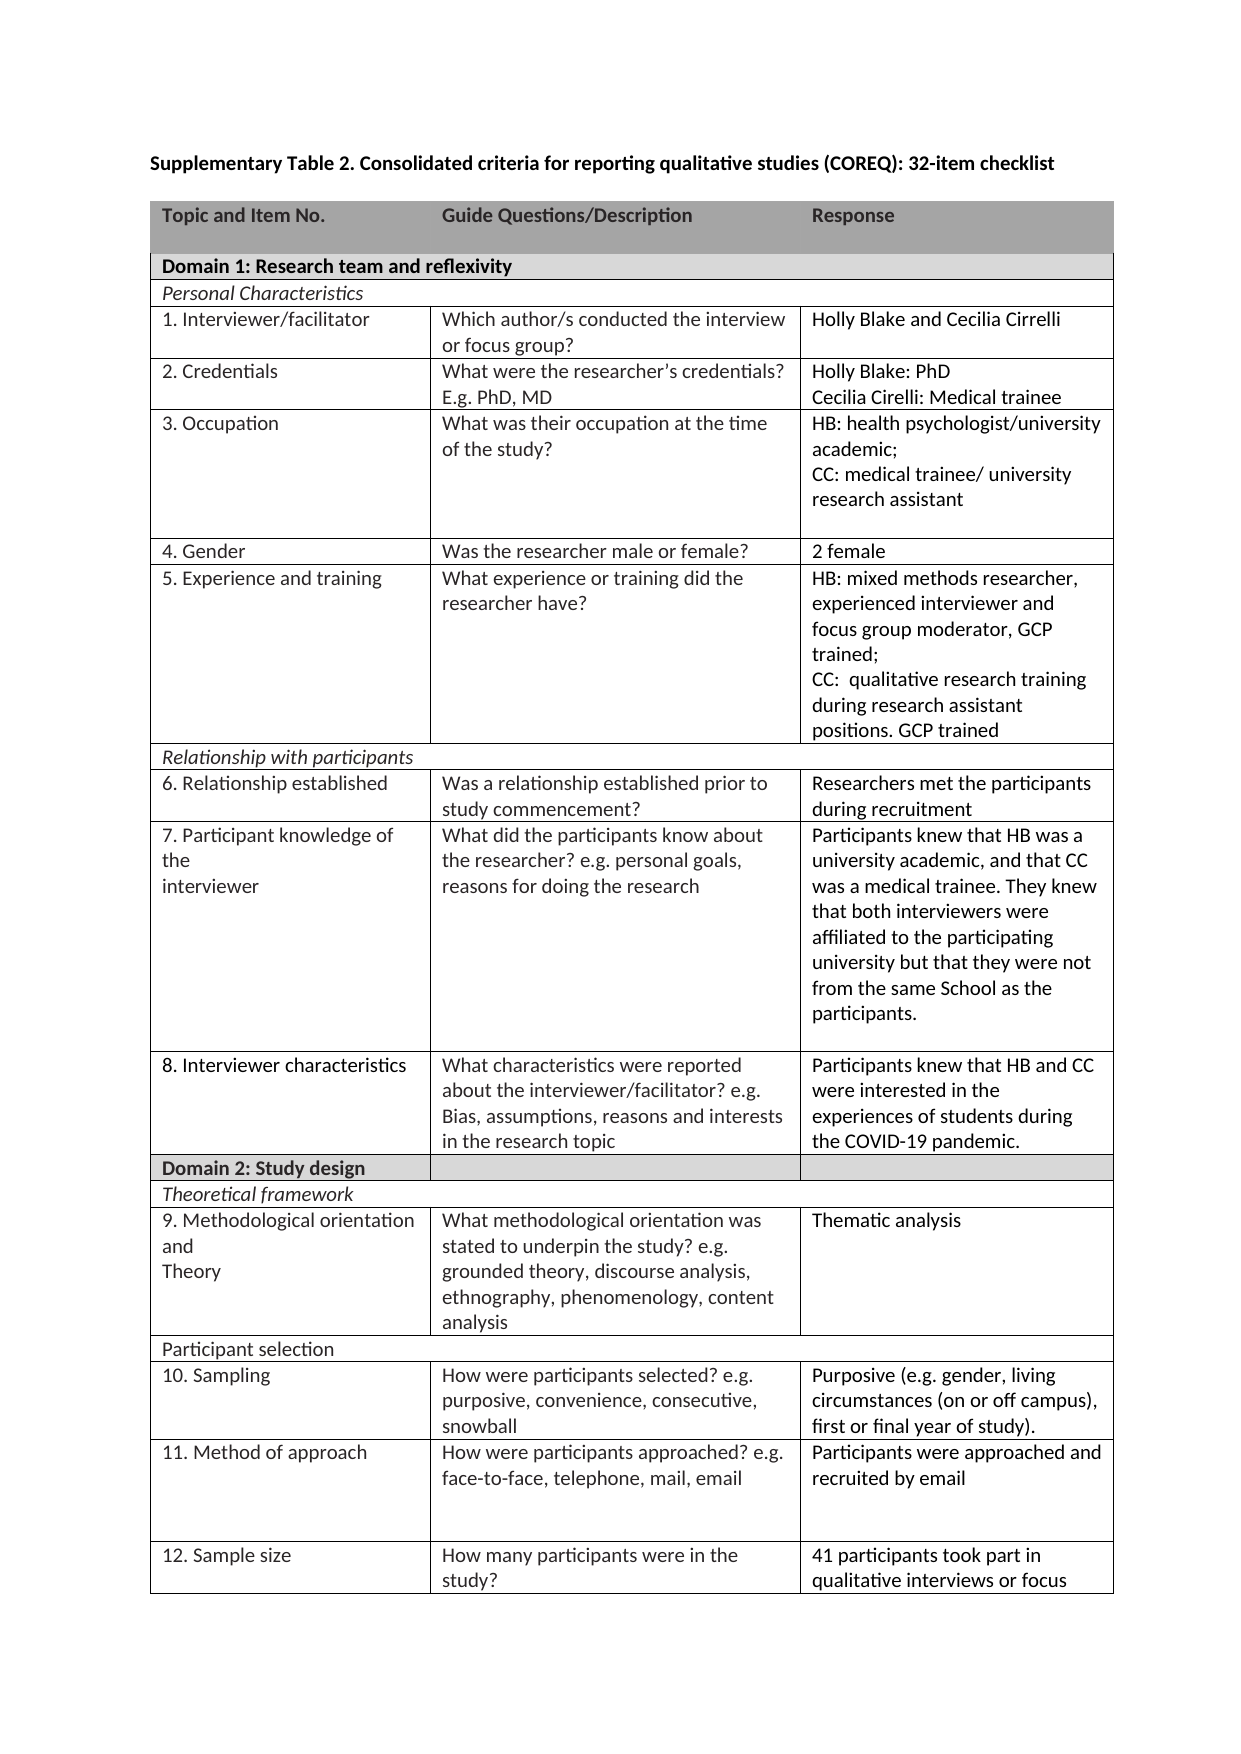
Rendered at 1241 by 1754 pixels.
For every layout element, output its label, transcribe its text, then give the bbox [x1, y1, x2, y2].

table_cell Participants knew that HB and CC were interested in the experiences of students during the COVID-19 pandemic. [801, 1052, 1113, 1154]
table_cell What was their occupation at the time of the study? [431, 410, 800, 537]
table_cell Participant selection [151, 1336, 1113, 1361]
table_cell Domain 2: Study design [151, 1155, 430, 1180]
table_header Response [801, 202, 1113, 253]
table_cell [801, 1155, 1113, 1180]
table_cell Holly Blake and Cecilia Cirrelli [801, 307, 1113, 357]
table_cell Was the researcher male or female? [431, 539, 800, 564]
table_cell Holly Blake: PhD Cecilia Cirelli: Medical trainee [801, 359, 1113, 409]
table_cell 8. Interviewer characteristics [151, 1052, 430, 1154]
text Supplementary Table 2. Consolidated criteria for reporting qualitative studies (COREQ): 32-item checklist [150, 150, 1090, 175]
table_cell 2. Credentials [151, 359, 430, 409]
table_cell Purposive (e.g. gender, living circumstances (on or off campus), first or final year of study). [801, 1362, 1113, 1438]
table_cell Relationship with participants [151, 744, 1113, 769]
table_cell 9. Methodological orientation and Theory [151, 1208, 430, 1335]
table_cell Was a relationship established prior to study commencement? [431, 770, 800, 821]
table_cell HB: health psychologist/university academic; CC: medical trainee/ university research assistant [801, 410, 1113, 537]
table_cell How were participants selected? e.g. purposive, convenience, consecutive, snowball [431, 1362, 800, 1438]
table_cell Personal Characteristics [151, 280, 1113, 306]
table_cell How were participants approached? e.g. face-to-face, telephone, mail, email [431, 1440, 800, 1541]
table_header Topic and Item No. [151, 202, 430, 253]
table_cell 6. Relationship established [151, 770, 430, 821]
table_cell 7. Participant knowledge of the interviewer [151, 822, 430, 1051]
table_cell Which author/s conducted the interview or focus group? [431, 307, 800, 357]
table_cell What were the researcher’s credentials? E.g. PhD, MD [431, 359, 800, 409]
table_cell Domain 1: Research team and reflexivity [151, 254, 1113, 279]
table_cell Researchers met the participants during recruitment [801, 770, 1113, 821]
table_cell 3. Occupation [151, 410, 430, 537]
table_header Guide Questions/Description [431, 202, 800, 253]
table_cell Participants knew that HB was a university academic, and that CC was a medical trainee. They knew that both interviewers were affiliated to the participating university but that they were not from the same School as the participants. [801, 822, 1113, 1051]
table_cell Thematic analysis [801, 1208, 1113, 1335]
table_cell What did the participants know about the researcher? e.g. personal goals, reasons for doing the research [431, 822, 800, 1051]
table_cell What characteristics were reported about the interviewer/facilitator? e.g. Bias, assumptions, reasons and interests in the research topic [431, 1052, 800, 1154]
table_cell What methodological orientation was stated to underpin the study? e.g. grounded theory, discourse analysis, ethnography, phenomenology, content analysis [431, 1208, 800, 1335]
table_cell 4. Gender [151, 539, 430, 564]
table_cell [801, 1542, 1113, 1593]
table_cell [431, 1542, 800, 1593]
table_cell 5. Experience and training [151, 565, 430, 743]
table_cell 12. Sample size [151, 1542, 430, 1593]
table_cell 11. Method of approach [151, 1440, 430, 1541]
table_cell 2 female [801, 539, 1113, 564]
table_cell 10. Sampling [151, 1362, 430, 1438]
table_cell [431, 1155, 800, 1180]
table_cell What experience or training did the researcher have? [431, 565, 800, 743]
table_cell 1. Interviewer/facilitator [151, 307, 430, 357]
table_cell HB: mixed methods researcher, experienced interviewer and focus group moderator, GCP trained; CC: qualitative research training during research assistant positions. GCP trained [801, 565, 1113, 743]
table_cell Theoretical framework [151, 1181, 1113, 1207]
table_cell Participants were approached and recruited by email [801, 1440, 1113, 1541]
